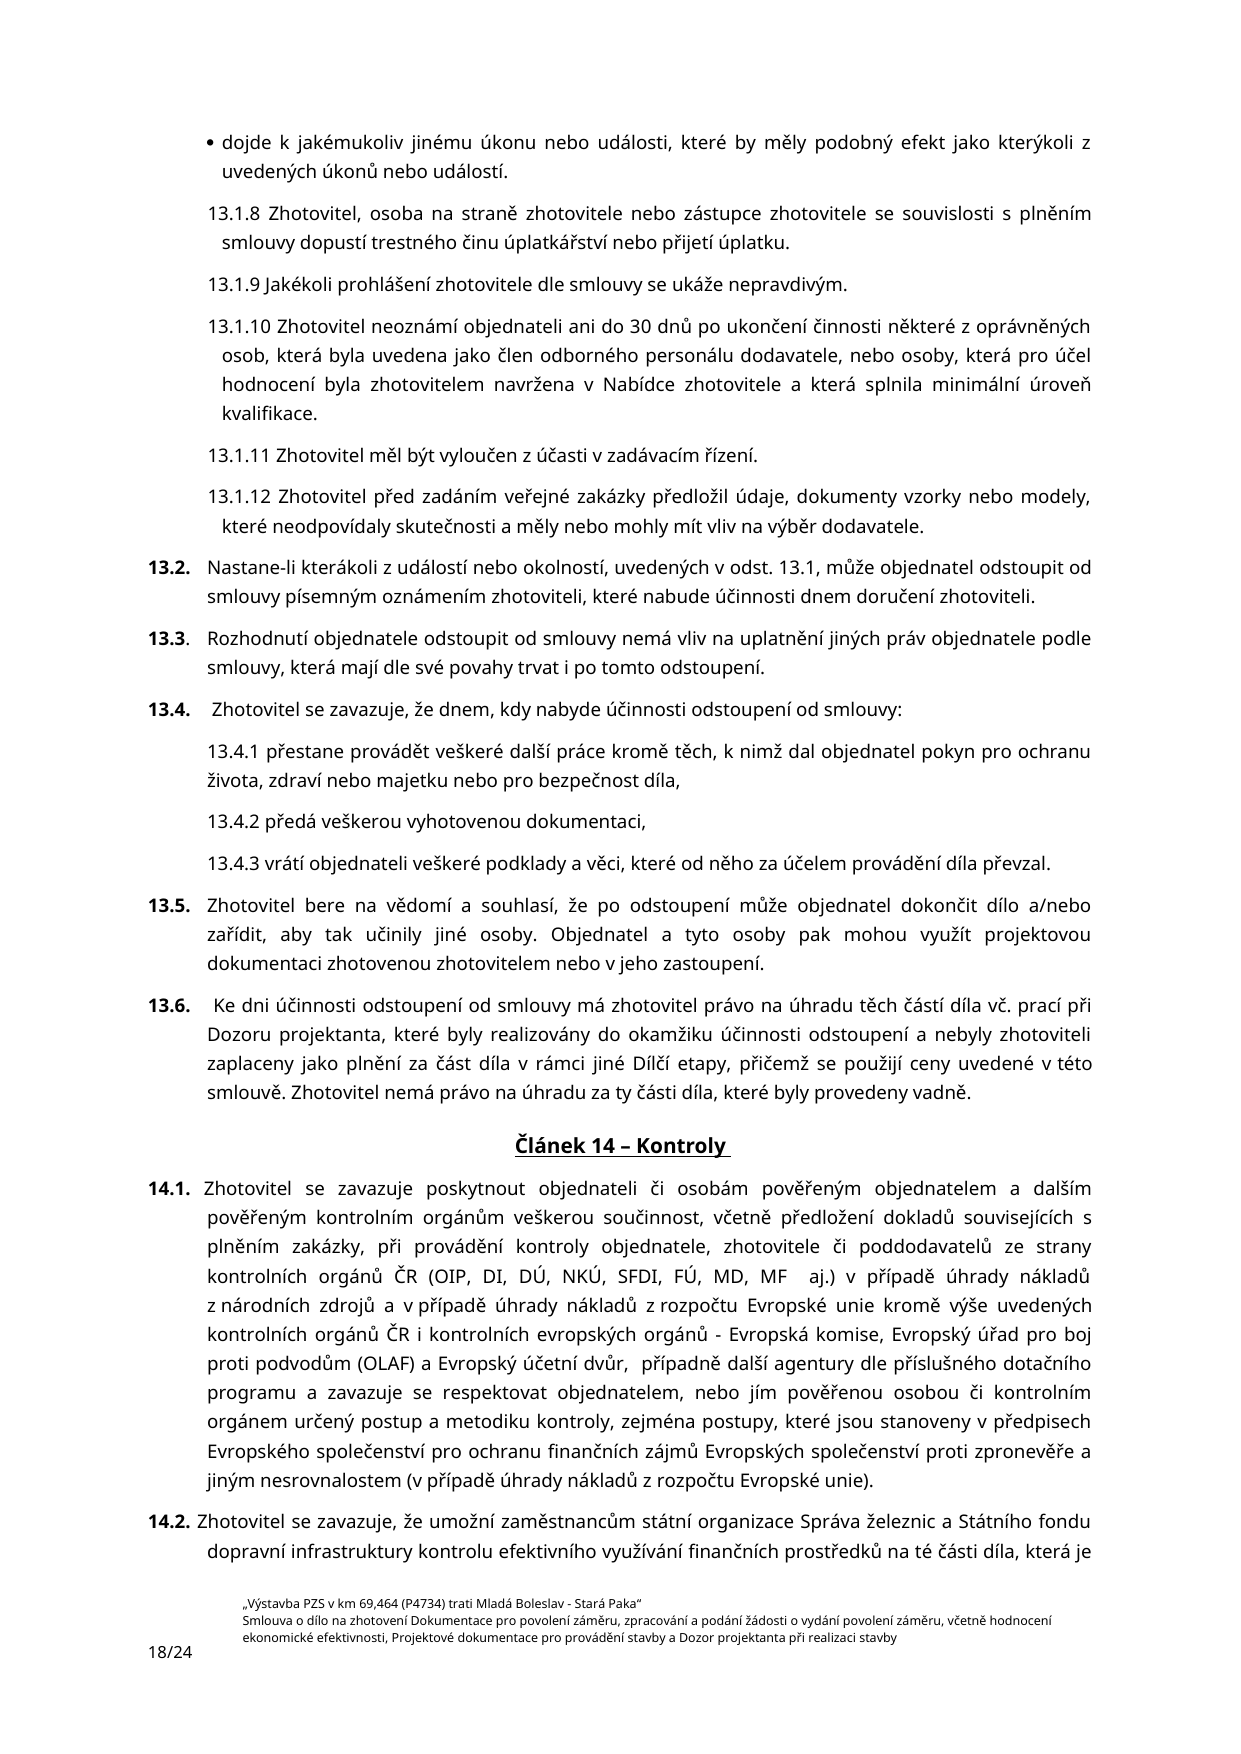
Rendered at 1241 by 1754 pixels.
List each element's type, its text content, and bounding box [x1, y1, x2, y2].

text 13.4.1 přestane provádět veškeré další práce kromě těch, k nimž dal objednatel pokyn pro ochranu života, zdraví nebo majetku nebo pro bezpečnost díla, [207, 735, 1092, 793]
text 13.6. Ke dni účinnosti odstoupení od smlouvy má zhotovitel právo na úhradu těch částí díla vč. prací při Dozoru projektanta, které byly realizovány do okamžiku účinnosti odstoupení a nebyly zhotoviteli zaplaceny jako plnění za část díla v rámci jiné Dílčí etapy, přičemž se použijí ceny uvedené v této smlouvě. Zhotovitel nemá právo na úhradu za ty části díla, které byly provedeny vadně. [148, 989, 1092, 1106]
text 13.4.3 vrátí objednateli veškeré podklady a věci, které od něho za účelem provádění díla převzal. [207, 847, 1092, 876]
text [148, 1506, 1092, 1564]
text 13.1.11 Zhotovitel měl být vyloučen z účasti v zadávacím řízení. [207, 439, 1092, 468]
text 13.1.9 Jakékoli prohlášení zhotovitele dle smlouvy se ukáže nepravdivým. [207, 268, 1092, 297]
text 13.5. Zhotovitel bere na vědomí a souhlasí, že po odstoupení může objednatel dokončit dílo a/nebo zařídit, aby tak učinily jiné osoby. Objednatel a tyto osoby pak mohou využít projektovou dokumentaci zhotovenou zhotovitelem nebo v jeho zastoupení. [148, 889, 1092, 976]
subtitle Článek 14 – Kontroly [148, 1131, 1092, 1160]
text 13.1.8 Zhotovitel, osoba na straně zhotovitele nebo zástupce zhotovitele se souvislosti s plněním smlouvy dopustí trestného činu úplatkářství nebo přijetí úplatku. [207, 197, 1092, 256]
text 13.4. Zhotovitel se zavazuje, že dnem, kdy nabyde účinnosti odstoupení od smlouvy: [148, 693, 1092, 722]
text 13.3. Rozhodnutí objednatele odstoupit od smlouvy nemá vliv na uplatnění jiných práv objednatele podle smlouvy, která mají dle své povahy trvat i po tomto odstoupení. [148, 622, 1092, 681]
list dojde k jakémukoliv jinému úkonu nebo události, které by měly podobný efekt jako kterýkoli z uvedených úkonů nebo událostí. [207, 126, 1092, 185]
text 14.1. Zhotovitel se zavazuje poskytnout objednateli či osobám pověřeným objednatelem a dalším pověřeným kontrolním orgánům veškerou součinnost, včetně předložení dokladů souvisejících s plněním zakázky, při provádění kontroly objednatele, zhotovitele či poddodavatelů ze strany kontrolních orgánů ČR (OIP, DI, DÚ, NKÚ, SFDI, FÚ, MD, MF aj.) v případě úhrady nákladů z národních zdrojů a v případě úhrady nákladů z rozpočtu Evropské unie kromě výše uvedených kontrolních orgánů ČR i kontrolních evropských orgánů - Evropská komise, Evropský úřad pro boj proti podvodům (OLAF) a Evropský účetní dvůr, případně další agentury dle příslušného dotačního programu a zavazuje se respektovat objednatelem, nebo jím pověřenou osobou či kontrolním orgánem určený postup a metodiku kontroly, zejména postupy, které jsou stanoveny v předpisech Evropského společenství pro ochranu finančních zájmů Evropských společenství proti zpronevěře a jiným nesrovnalostem (v případě úhrady nákladů z rozpočtu Evropské unie). [148, 1172, 1092, 1493]
text 13.1.12 Zhotovitel před zadáním veřejné zakázky předložil údaje, dokumenty vzorky nebo modely, které neodpovídaly skutečnosti a měly nebo mohly mít vliv na výběr dodavatele. [207, 481, 1092, 539]
text 13.2. Nastane-li kterákoli z událostí nebo okolností, uvedených v odst. 13.1, může objednatel odstoupit od smlouvy písemným oznámením zhotoviteli, které nabude účinnosti dnem doručení zhotoviteli. [148, 551, 1092, 610]
text 13.1.10 Zhotovitel neoznámí objednateli ani do 30 dnů po ukončení činnosti některé z oprávněných osob, která byla uvedena jako člen odborného personálu dodavatele, nebo osoby, která pro účel hodnocení byla zhotovitelem navržena v Nabídce zhotovitele a která splnila minimální úroveň kvalifikace. [207, 310, 1092, 426]
text 13.4.2 předá veškerou vyhotovenou dokumentaci, [207, 806, 1092, 835]
